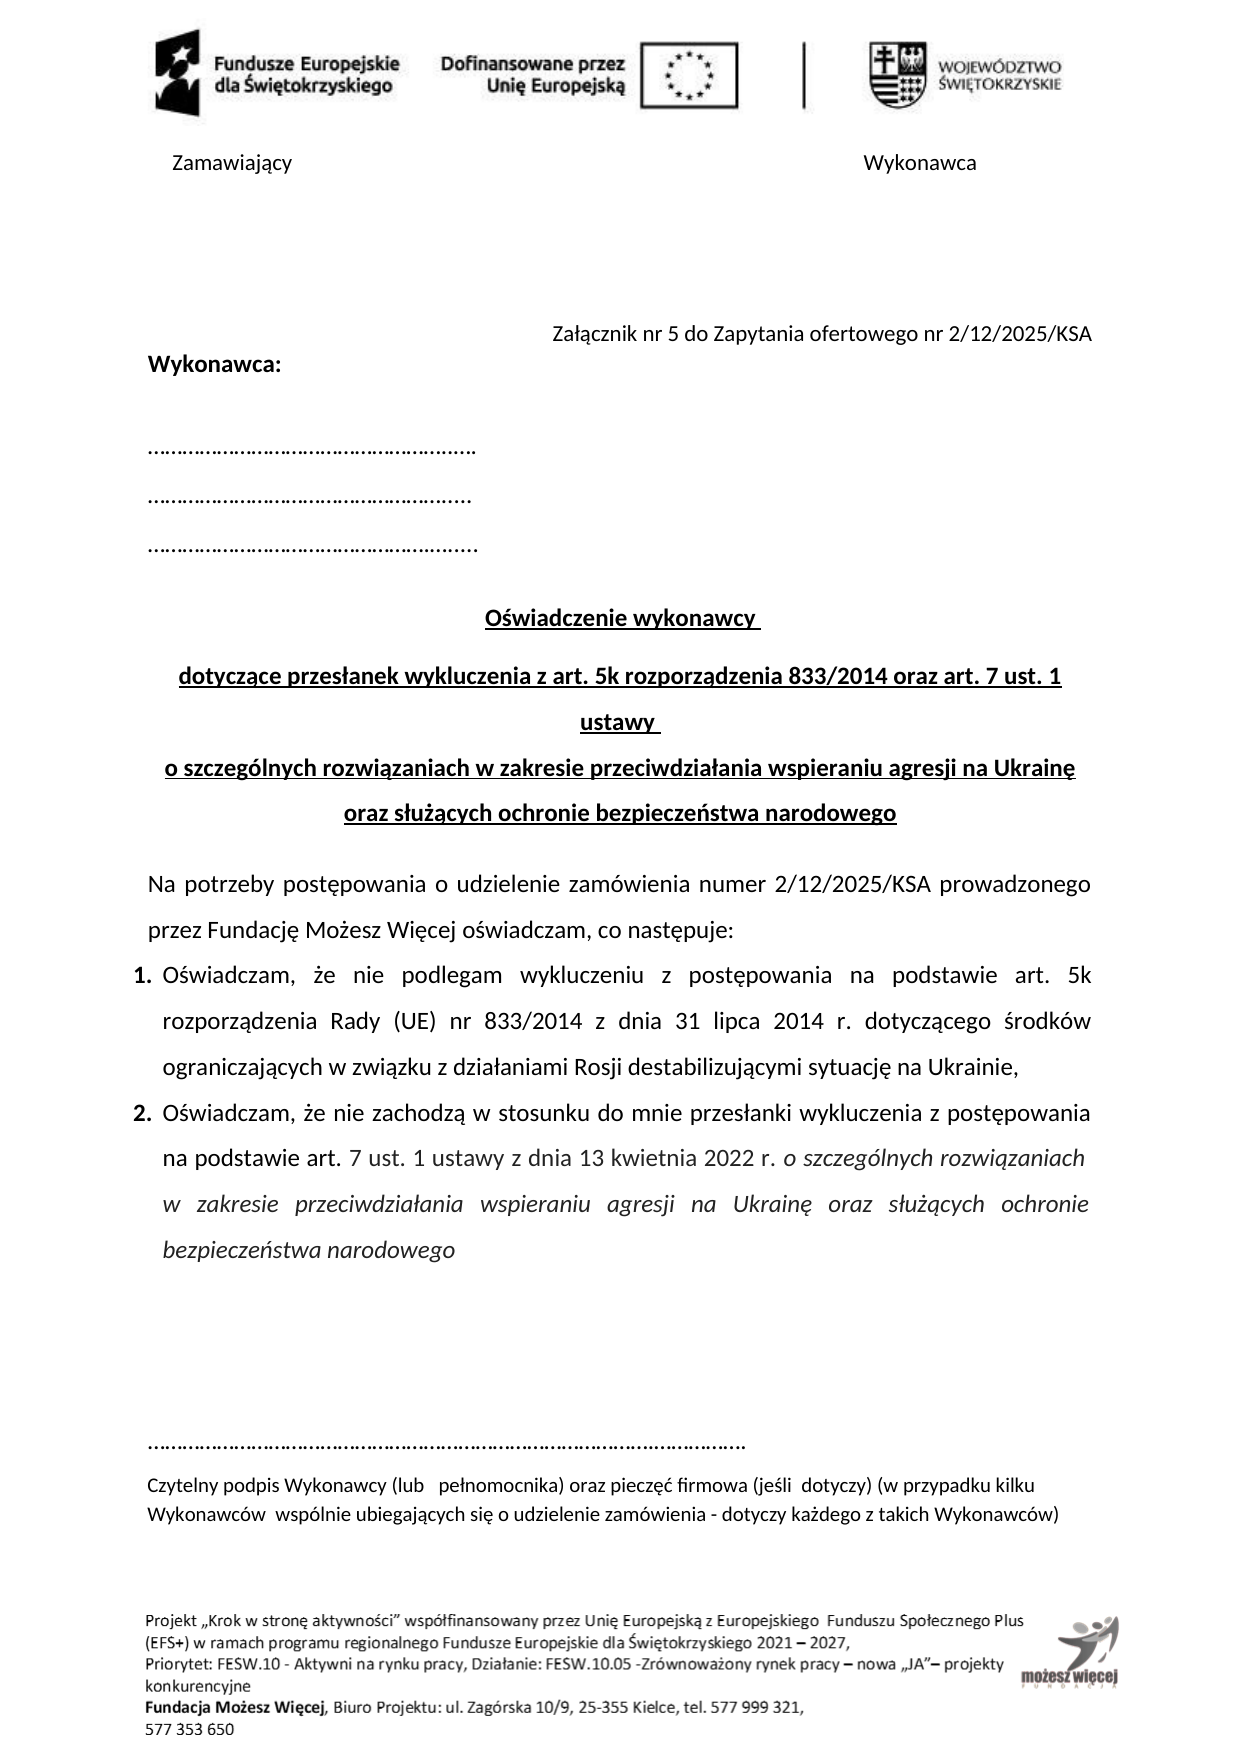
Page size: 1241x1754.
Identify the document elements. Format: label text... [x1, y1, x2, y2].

text dotyczące przesłanek wykluczenia z art. 5k rozporządzenia 833/2014 oraz art. 7 ust. 1 ustawy o szczególnych rozwiązaniach w zakresie przeciwdziałania wspieraniu agresji na Ukrainę oraz służących ochronie bezpieczeństwa narodowego [148, 660, 1093, 828]
text ……………………………………………..... [148, 479, 1093, 509]
text ……………………………………………..…. [148, 430, 1093, 460]
text Oświadczenie wykonawcy [148, 602, 1093, 632]
text ………………………………………….…..... [148, 528, 1093, 558]
text Na potrzeby postępowania o udzielenie zamówienia numer 2/12/2025/KSA prowadzonego przez Fundację Możesz Więcej oświadczam, co następuje: [148, 868, 1093, 944]
text Załącznik nr 5 do Zapytania ofertowego nr 2/12/2025/KSA [148, 319, 1093, 347]
text Zamawiający Wykonawca [162, 148, 1079, 176]
list Oświadczam, że nie podlegam wykluczeniu z postępowania na podstawie art. 5k rozporządzenia Rady (UE) nr 833/2014 z dnia 31 lipca 2014 r. dotyczącego środków ograniczających w związku z działaniami Rosji destabilizującymi sytuację na Ukrainie, [133, 959, 1093, 1082]
text …………………………………………………………………………….……………. [148, 1425, 1093, 1456]
picture [142, 1609, 1123, 1740]
text Wykonawca: [148, 348, 1093, 379]
list Oświadczam, że nie zachodzą w stosunku do mnie przesłanki wykluczenia z postępowania na podstawie art. 7 ust. 1 ustawy z dnia 13 kwietnia 2022 r. o szczególnych rozwiązaniach w zakresie przeciwdziałania wspieraniu agresji na Ukrainę oraz służących ochronie bezpieczeństwa narodowego [133, 1097, 1093, 1264]
text Czytelny podpis Wykonawcy (lub pełnomocnika) oraz pieczęć firmowa (jeśli dotyczy) (w przypadku kilku Wykonawców wspólnie ubiegających się o udzielenie zamówienia - dotyczy każdego z takich Wykonawców) [147, 1472, 1088, 1527]
picture [147, 18, 1065, 126]
